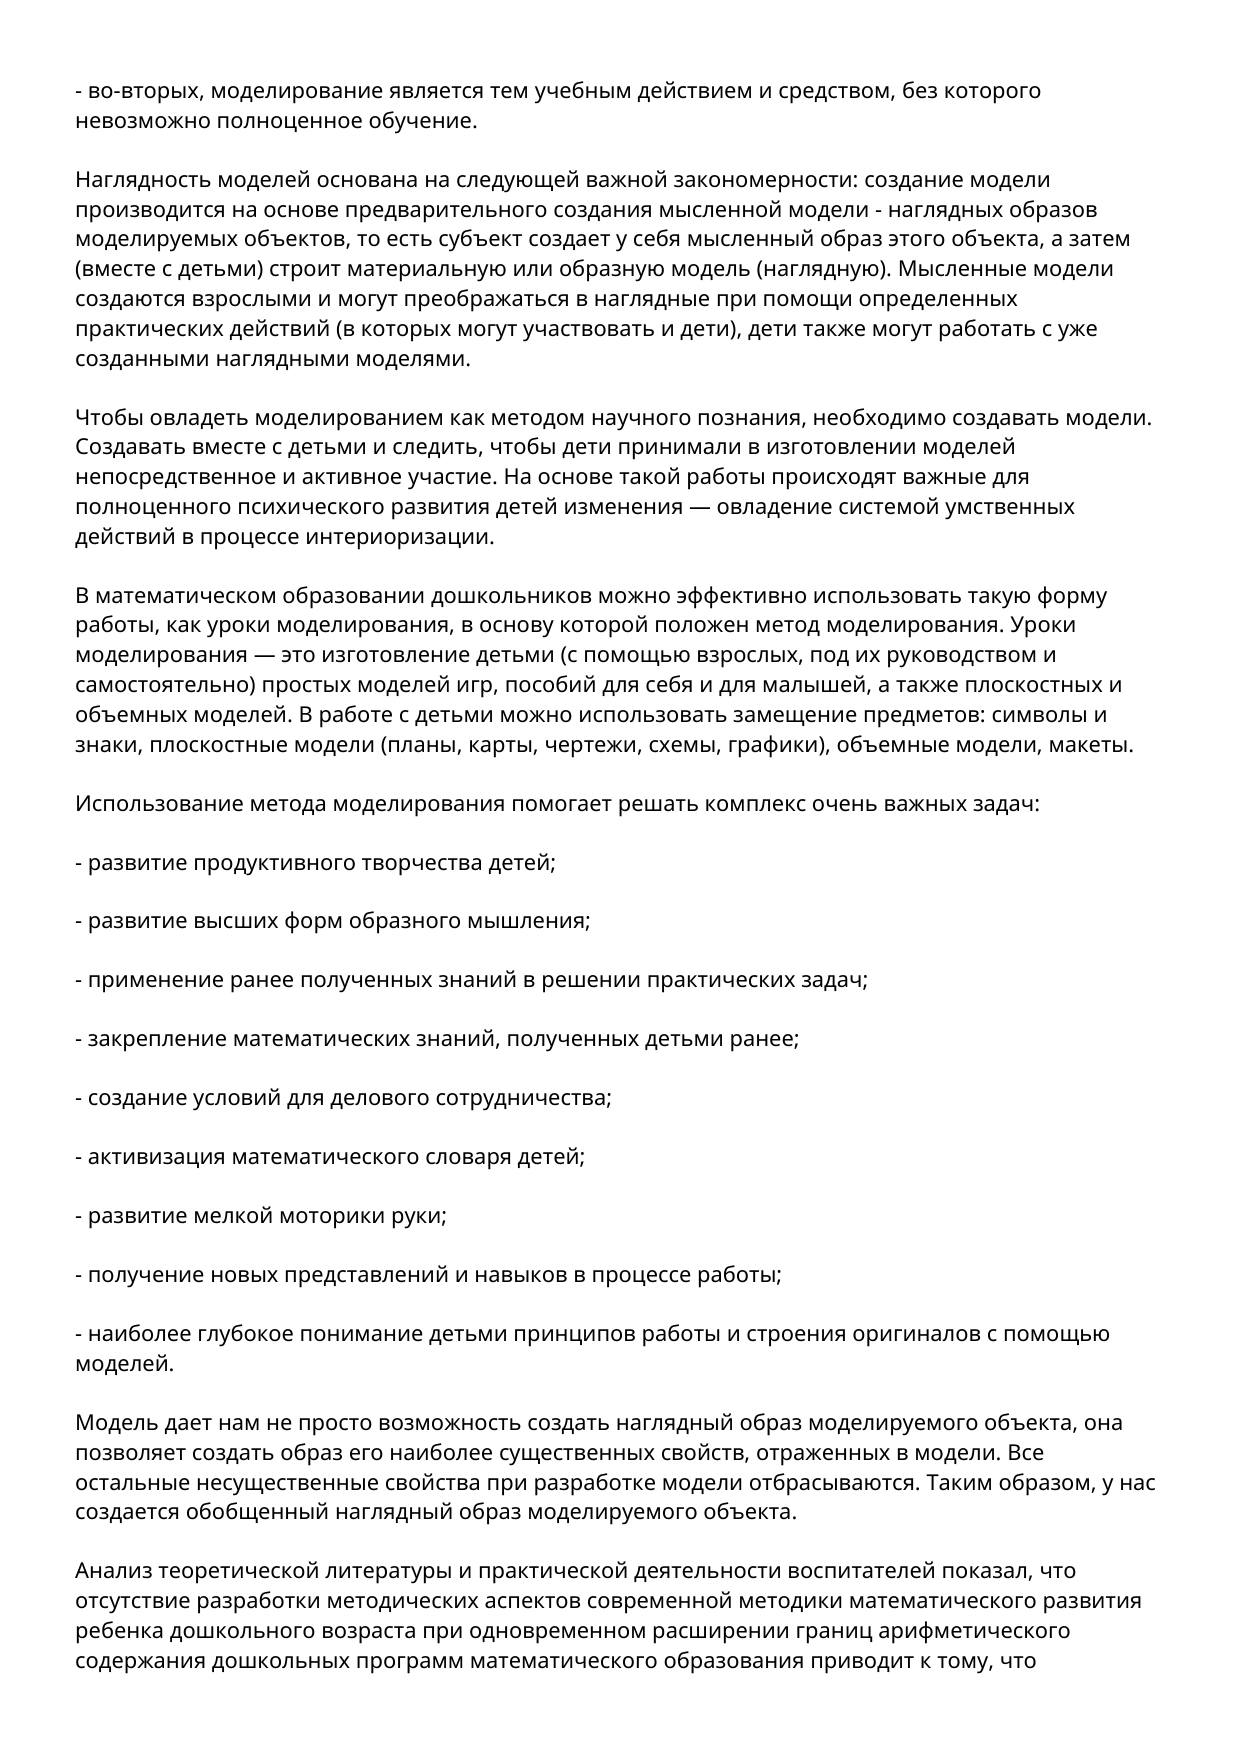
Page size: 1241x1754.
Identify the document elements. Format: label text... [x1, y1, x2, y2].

text Модель дает нам не просто возможность создать наглядный образ моделируемого объекта, она позволяет создать образ его наиболее существенных свойств, отраженных в модели. Все остальные несущественные свойства при разработке модели отбрасываются. Таким образом, у нас создается обобщенный наглядный образ моделируемого объекта. [75, 1407, 1165, 1526]
text - развитие продуктивного творчества детей; [75, 846, 1165, 876]
text - применение ранее полученных знаний в решении практических задач; [75, 964, 1165, 994]
text - создание условий для делового сотрудничества; [75, 1082, 1165, 1112]
text - наиболее глубокое понимание детьми принципов работы и строения оригиналов с помощью моделей. [75, 1318, 1165, 1378]
text - развитие высших форм образного мышления; [75, 905, 1165, 935]
text - активизация математического словаря детей; [75, 1141, 1165, 1171]
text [75, 1555, 1165, 1674]
text Использование метода моделирования помогает решать комплекс очень важных задач: [75, 787, 1165, 817]
text Наглядность моделей основана на следующей важной закономерности: создание модели производится на основе предварительного создания мысленной модели - наглядных образов моделируемых объектов, то есть субъект создает у себя мысленный образ этого объекта, а затем (вместе с детьми) строит материальную или образную модель (наглядную). Мысленные модели создаются взрослыми и могут преображаться в наглядные при помощи определенных практических действий (в которых могут участвовать и дети), дети также могут работать с уже созданными наглядными моделями. [75, 164, 1165, 372]
text - развитие мелкой моторики руки; [75, 1200, 1165, 1230]
text Чтобы овладеть моделированием как методом научного познания, необходимо создавать модели. Создавать вместе с детьми и следить, чтобы дети принимали в изготовлении моделей непосредственное и активное участие. На основе такой работы происходят важные для полноценного психического развития детей изменения — овладение системой умственных действий в процессе интериоризации. [75, 401, 1165, 550]
text - получение новых представлений и навыков в процессе работы; [75, 1259, 1165, 1289]
text - во-вторых, моделирование является тем учебным действием и средством, без которого невозможно полноценное обучение. [75, 75, 1165, 134]
text В математическом образовании дошкольников можно эффективно использовать такую форму работы, как уроки моделирования, в основу которой положен метод моделирования. Уроки моделирования — это изготовление детьми (с помощью взрослых, под их руководством и самостоятельно) простых моделей игр, пособий для себя и для малышей, а также плоскостных и объемных моделей. В работе с детьми можно использовать замещение предметов: символы и знаки, плоскостные модели (планы, карты, чертежи, схемы, графики), объемные модели, макеты. [75, 579, 1165, 758]
text - закрепление математических знаний, полученных детьми ранее; [75, 1023, 1165, 1053]
